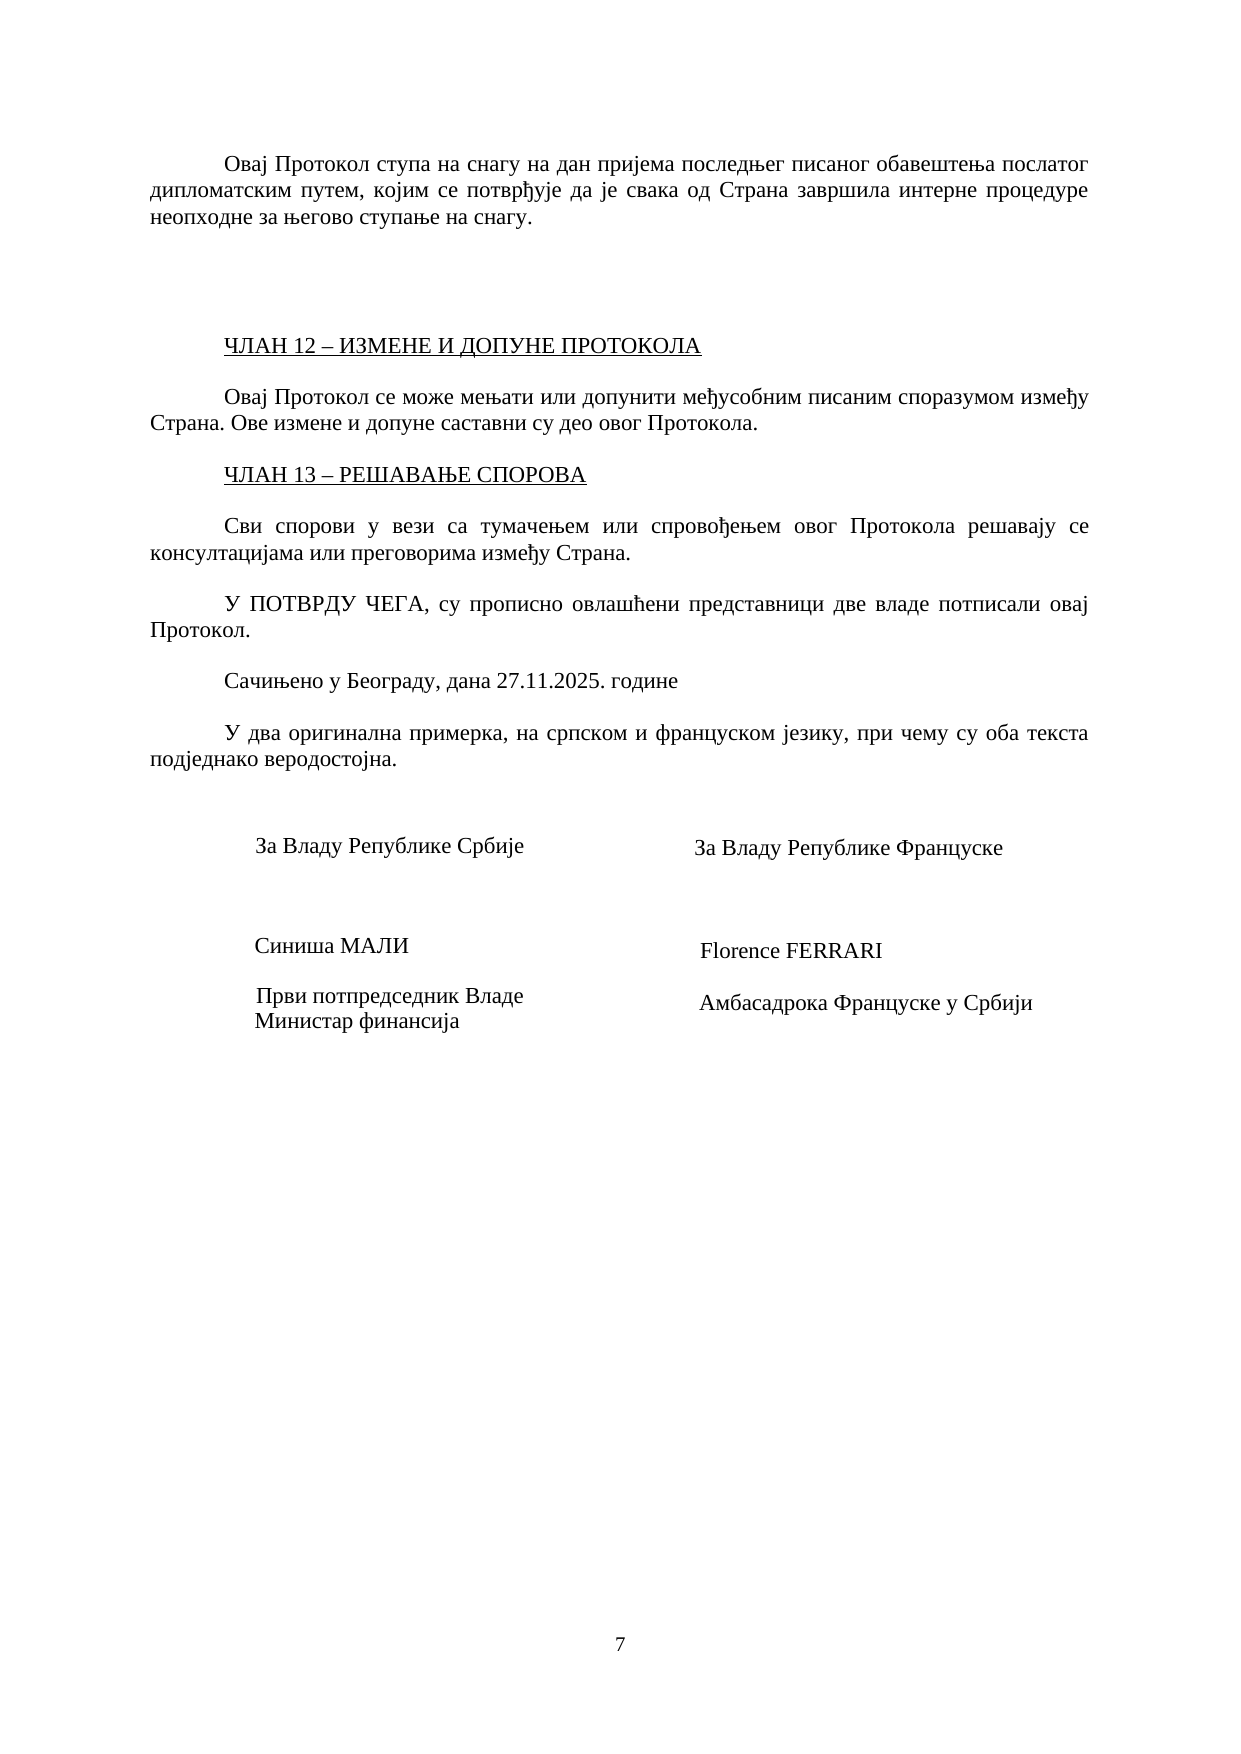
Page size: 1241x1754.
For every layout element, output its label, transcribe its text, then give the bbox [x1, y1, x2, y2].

text Сви спорови у вези са тумачењем или спровођењем овог Протокола решавају се консултацијама или преговорима између Страна. [150, 512, 1090, 565]
text ЧЛАН 12 – ИЗМЕНЕ И ДОПУНЕ ПРОТОКОЛА [150, 332, 1090, 358]
text Сачињено у Београду, дана 27.11.2025. године [150, 668, 1090, 694]
table_header За Владу Републике Француске Florence FERRARI Амбасадрока Француске у Србији [630, 784, 1109, 1084]
text Овај Протокол се може мењати или допунити међусобним писаним споразумом између Страна. Ове измене и допуне саставни су део овог Протокола. [150, 383, 1090, 436]
text У ПОТВРДУ ЧЕГА, су прописно овлашћени представници две владе потписали овај Протокол. [150, 590, 1090, 643]
table_header За Владу Републике Србије Синиша МАЛИ Први потпредседник Владе Министар финансија [150, 784, 630, 1084]
text У два оригинална примерка, на српском и француском језику, при чему су оба текста подједнако веродостојна. [150, 719, 1090, 772]
text ЧЛАН 13 – РЕШАВАЊЕ СПОРОВА [150, 461, 1090, 487]
text Овај Протокол ступа на снагу на дан пријема последњег писаног обавештења послатог дипломатским путем, којим се потврђује да је свака од Страна завршила интерне процедуре неопходне за његово ступање на снагу. [150, 150, 1090, 229]
